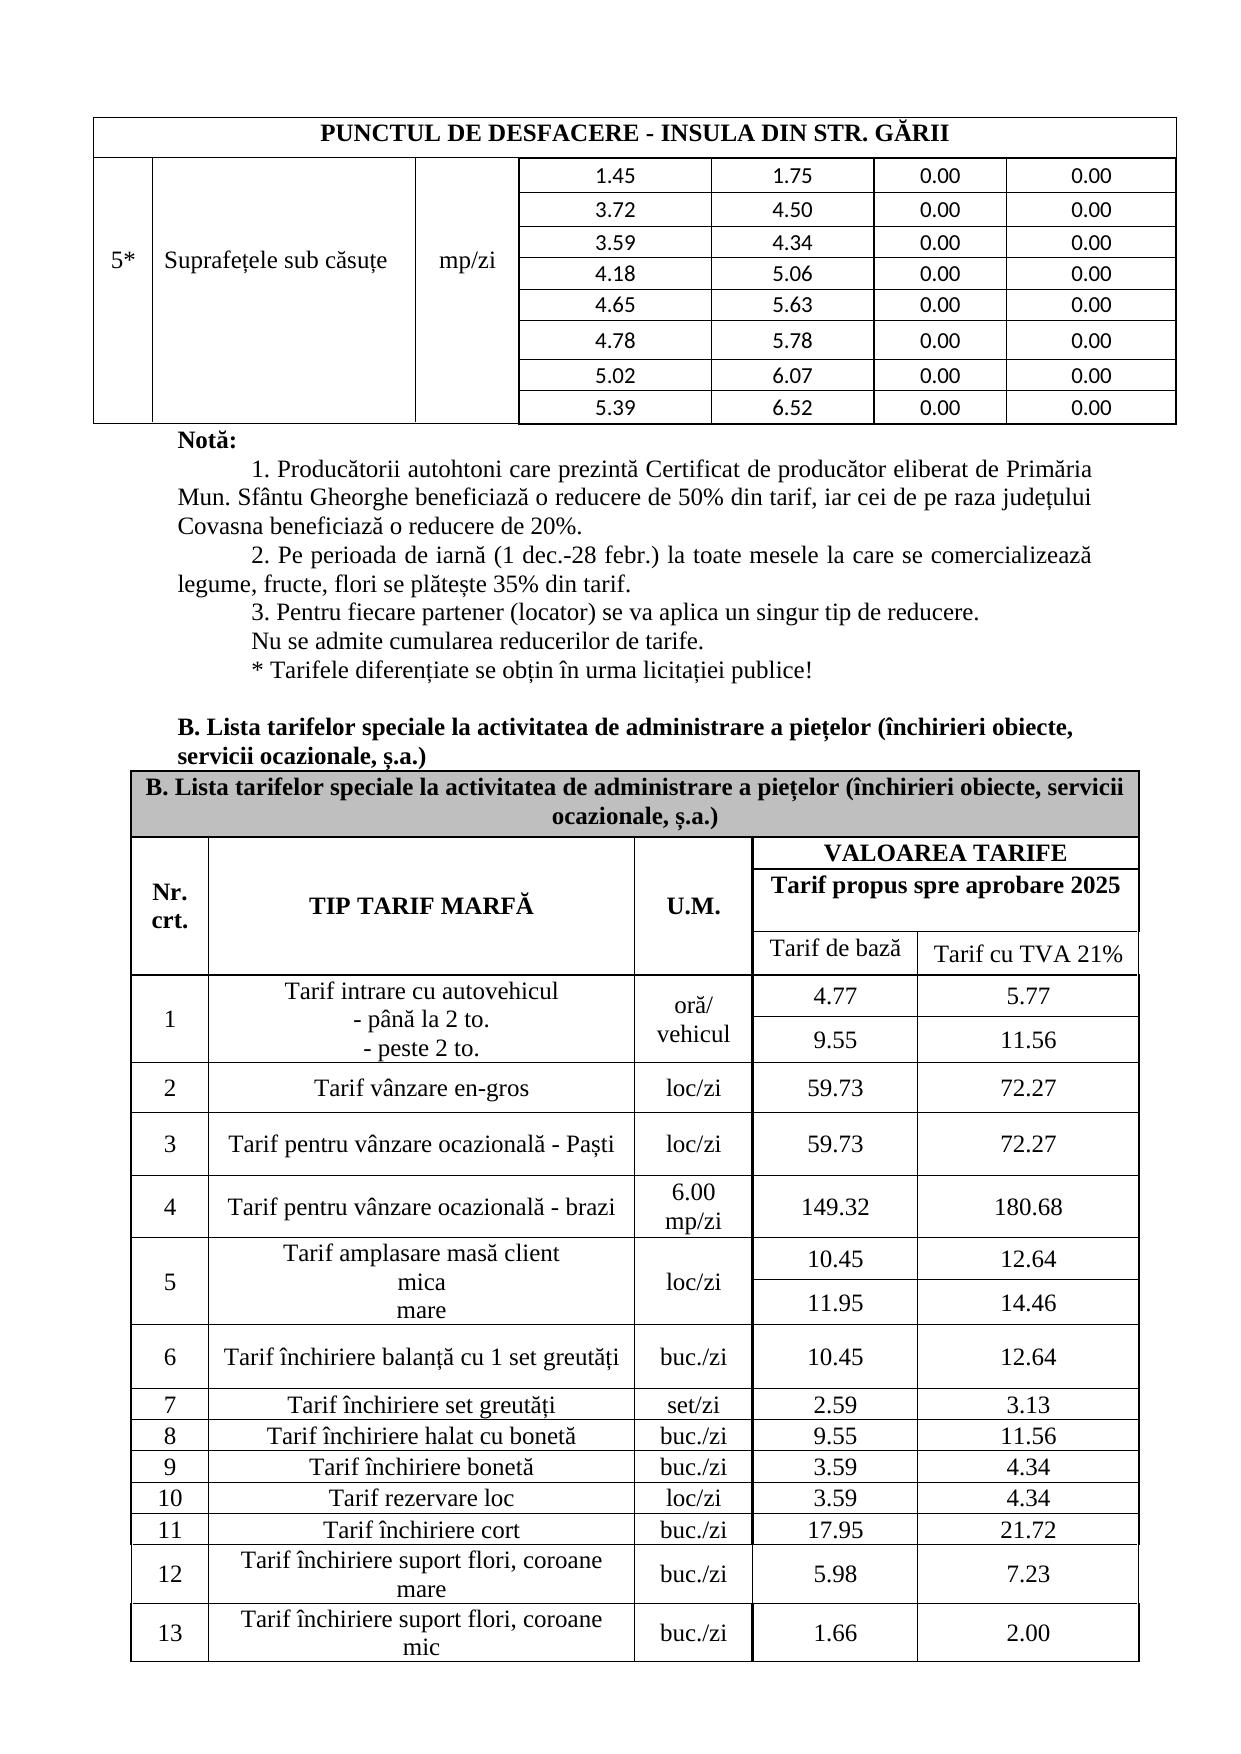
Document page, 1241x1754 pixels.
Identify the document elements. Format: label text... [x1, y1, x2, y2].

table_cell 7 [132, 1389, 208, 1419]
table_cell Tarif închiriere suport flori, coroane mic [209, 1604, 634, 1661]
table_cell 0.00 [875, 258, 1006, 288]
table_cell 0.00 [875, 360, 1006, 390]
text Notă: [177, 425, 1092, 454]
table_cell 5.39 [520, 391, 711, 423]
table_cell 0.00 [1007, 290, 1175, 320]
table_cell Tarif pentru vânzare ocazională - Paști [209, 1113, 634, 1174]
table_cell 0.00 [875, 321, 1006, 359]
text B. Lista tarifelor speciale la activitatea de administrare a piețelor (închirieri obiecte, servicii ocazionale, ș.a.) [177, 712, 1092, 770]
table_cell 0.00 [1007, 360, 1175, 390]
table_cell 0.00 [875, 193, 1006, 226]
table_cell 11.95 [754, 1280, 917, 1324]
table_cell Tarif propus spre aprobare 2025 [754, 870, 1138, 931]
table_cell 1.75 [712, 159, 873, 192]
table_cell 0.00 [875, 391, 1006, 423]
table_cell loc/zi [635, 1113, 751, 1174]
table_cell 6.07 [712, 360, 873, 390]
table_cell 4.34 [712, 227, 873, 257]
table_cell 59.73 [754, 1113, 917, 1174]
table_cell 5.63 [712, 290, 873, 320]
table_cell 11.56 [918, 1017, 1138, 1062]
table_cell Suprafețele sub căsuțe [153, 158, 416, 423]
table_cell buc./zi [635, 1451, 751, 1482]
table_cell 7.23 [918, 1544, 1138, 1603]
table_cell Tarif închiriere suport flori, coroane mare [209, 1545, 634, 1603]
table_cell 2.00 [918, 1603, 1138, 1661]
table_cell 4.50 [712, 193, 873, 226]
table_cell 0.00 [1007, 391, 1175, 423]
table_cell buc./zi [635, 1545, 752, 1603]
table_cell 5 [132, 1238, 208, 1324]
table_cell Tarif închiriere cort [209, 1514, 634, 1544]
text * Tarifele diferențiate se obțin în urma licitației publice! [177, 655, 1092, 684]
table_cell 4.34 [918, 1451, 1138, 1482]
table_cell 12 [132, 1545, 208, 1603]
table_cell U.M. [635, 838, 751, 974]
table_cell Tarif rezervare loc [209, 1483, 634, 1513]
table_cell buc./zi [635, 1420, 751, 1450]
text Nu se admite cumularea reducerilor de tarife. [177, 626, 1092, 655]
table_cell 0.00 [1007, 258, 1175, 288]
table_cell 0.00 [1007, 321, 1175, 359]
table_cell 0.00 [1007, 227, 1175, 257]
table_header B. Lista tarifelor speciale la activitatea de administrare a piețelor (închirieri obiecte, servicii ocazionale, ș.a.) [132, 772, 1138, 836]
table_cell buc./zi [635, 1325, 751, 1388]
table_cell 17.95 [754, 1514, 917, 1544]
table_cell 4.65 [520, 290, 711, 320]
table_cell 149.32 [754, 1176, 917, 1237]
table_header PUNCTUL DE DESFACERE - INSULA DIN STR. GĂRII [94, 118, 1176, 157]
table_cell 9 [132, 1451, 208, 1482]
table_cell mp/zi [416, 158, 518, 423]
table_cell 5* [94, 158, 153, 423]
table_cell Tarif cu TVA 21% [918, 931, 1138, 974]
table_cell TIP TARIF MARFĂ [209, 838, 634, 974]
table_cell 0.00 [875, 290, 1006, 320]
table_cell 3.59 [520, 227, 711, 257]
table_cell 9.55 [754, 1420, 917, 1450]
table_cell 0.00 [1007, 159, 1175, 192]
text 2. Pe perioada de iarnă (1 dec.-28 febr.) la toate mesele la care se comercializează legume, fructe, flori se plătește 35% din tarif. [177, 540, 1092, 597]
table_cell 3.72 [520, 193, 711, 226]
table_cell 6.00 mp/zi [635, 1176, 751, 1237]
table_cell 10.45 [754, 1325, 917, 1388]
table_cell 9.55 [754, 1017, 917, 1062]
table_cell 3.13 [918, 1389, 1138, 1419]
table_cell Tarif închiriere halat cu bonetă [209, 1420, 634, 1450]
table_cell 5.77 [918, 974, 1138, 1016]
table_cell buc./zi [635, 1514, 751, 1544]
table_cell 5.98 [753, 1545, 917, 1603]
table_cell 0.00 [875, 227, 1006, 257]
table_cell VALOAREA TARIFE [754, 838, 1138, 868]
table_cell loc/zi [635, 1238, 751, 1324]
table_cell 10.45 [754, 1238, 917, 1279]
table_cell 1.45 [520, 159, 711, 192]
table_cell 3 [132, 1113, 208, 1174]
table_cell 2.59 [754, 1389, 917, 1419]
table_cell 11.56 [918, 1420, 1138, 1450]
table_cell 4.77 [754, 976, 917, 1016]
table_cell 12.64 [918, 1325, 1138, 1388]
table_cell 4 [132, 1176, 208, 1237]
table_cell 6 [132, 1325, 208, 1388]
table_cell 0.00 [1007, 193, 1175, 226]
table_cell 1.66 [754, 1604, 917, 1661]
table_cell 8 [132, 1420, 208, 1450]
table_cell Tarif de bază [754, 932, 917, 974]
table_cell 180.68 [918, 1176, 1138, 1237]
table_cell oră/ vehicul [635, 976, 751, 1062]
table_cell 72.27 [918, 1113, 1138, 1174]
table_cell 1 [132, 976, 208, 1062]
table_cell loc/zi [635, 1483, 751, 1513]
table_cell Nr. crt. [132, 838, 208, 974]
table_cell buc./zi [635, 1604, 751, 1661]
table_cell 72.27 [918, 1063, 1138, 1112]
table_cell loc/zi [635, 1063, 751, 1112]
table_cell Tarif vânzare en-gros [209, 1063, 634, 1112]
table_cell 4.78 [520, 321, 711, 359]
table_cell 21.72 [918, 1514, 1138, 1544]
table_cell 6.52 [712, 391, 873, 423]
table_cell 5.06 [712, 258, 873, 288]
table_cell Tarif pentru vânzare ocazională - brazi [209, 1176, 634, 1237]
text 3. Pentru fiecare partener (locator) se va aplica un singur tip de reducere. [177, 597, 1092, 626]
table_cell Tarif amplasare masă client mica mare [209, 1238, 634, 1324]
table_cell Tarif închiriere set greutăți [209, 1389, 634, 1419]
text 1. Producătorii autohtoni care prezintă Certificat de producător eliberat de Primăria Mun. Sfântu Gheorghe beneficiază o reducere de 50% din tarif, iar cei de pe raza județului Covasna beneficiază o reducere de 20%. [177, 454, 1092, 540]
table_cell 5.78 [712, 321, 873, 359]
table_cell set/zi [635, 1389, 751, 1419]
table_cell 4.18 [520, 258, 711, 288]
table_cell 2 [132, 1063, 208, 1112]
table_cell 5.02 [520, 360, 711, 390]
table_cell Tarif închiriere balanță cu 1 set greutăți [209, 1325, 634, 1388]
table_cell 14.46 [918, 1280, 1138, 1324]
table_cell 11 [132, 1514, 208, 1544]
table_cell Tarif închiriere bonetă [209, 1451, 634, 1482]
table_cell 3.59 [754, 1451, 917, 1482]
table_cell 0.00 [875, 159, 1006, 192]
table_cell 12.64 [918, 1238, 1138, 1279]
table_cell Tarif intrare cu autovehicul - până la 2 to. - peste 2 to. [209, 976, 634, 1062]
table_cell 10 [132, 1483, 208, 1513]
table_cell 13 [132, 1604, 208, 1661]
table_cell 4.34 [918, 1483, 1138, 1513]
table_cell 59.73 [754, 1063, 917, 1112]
table_cell 3.59 [754, 1483, 917, 1513]
